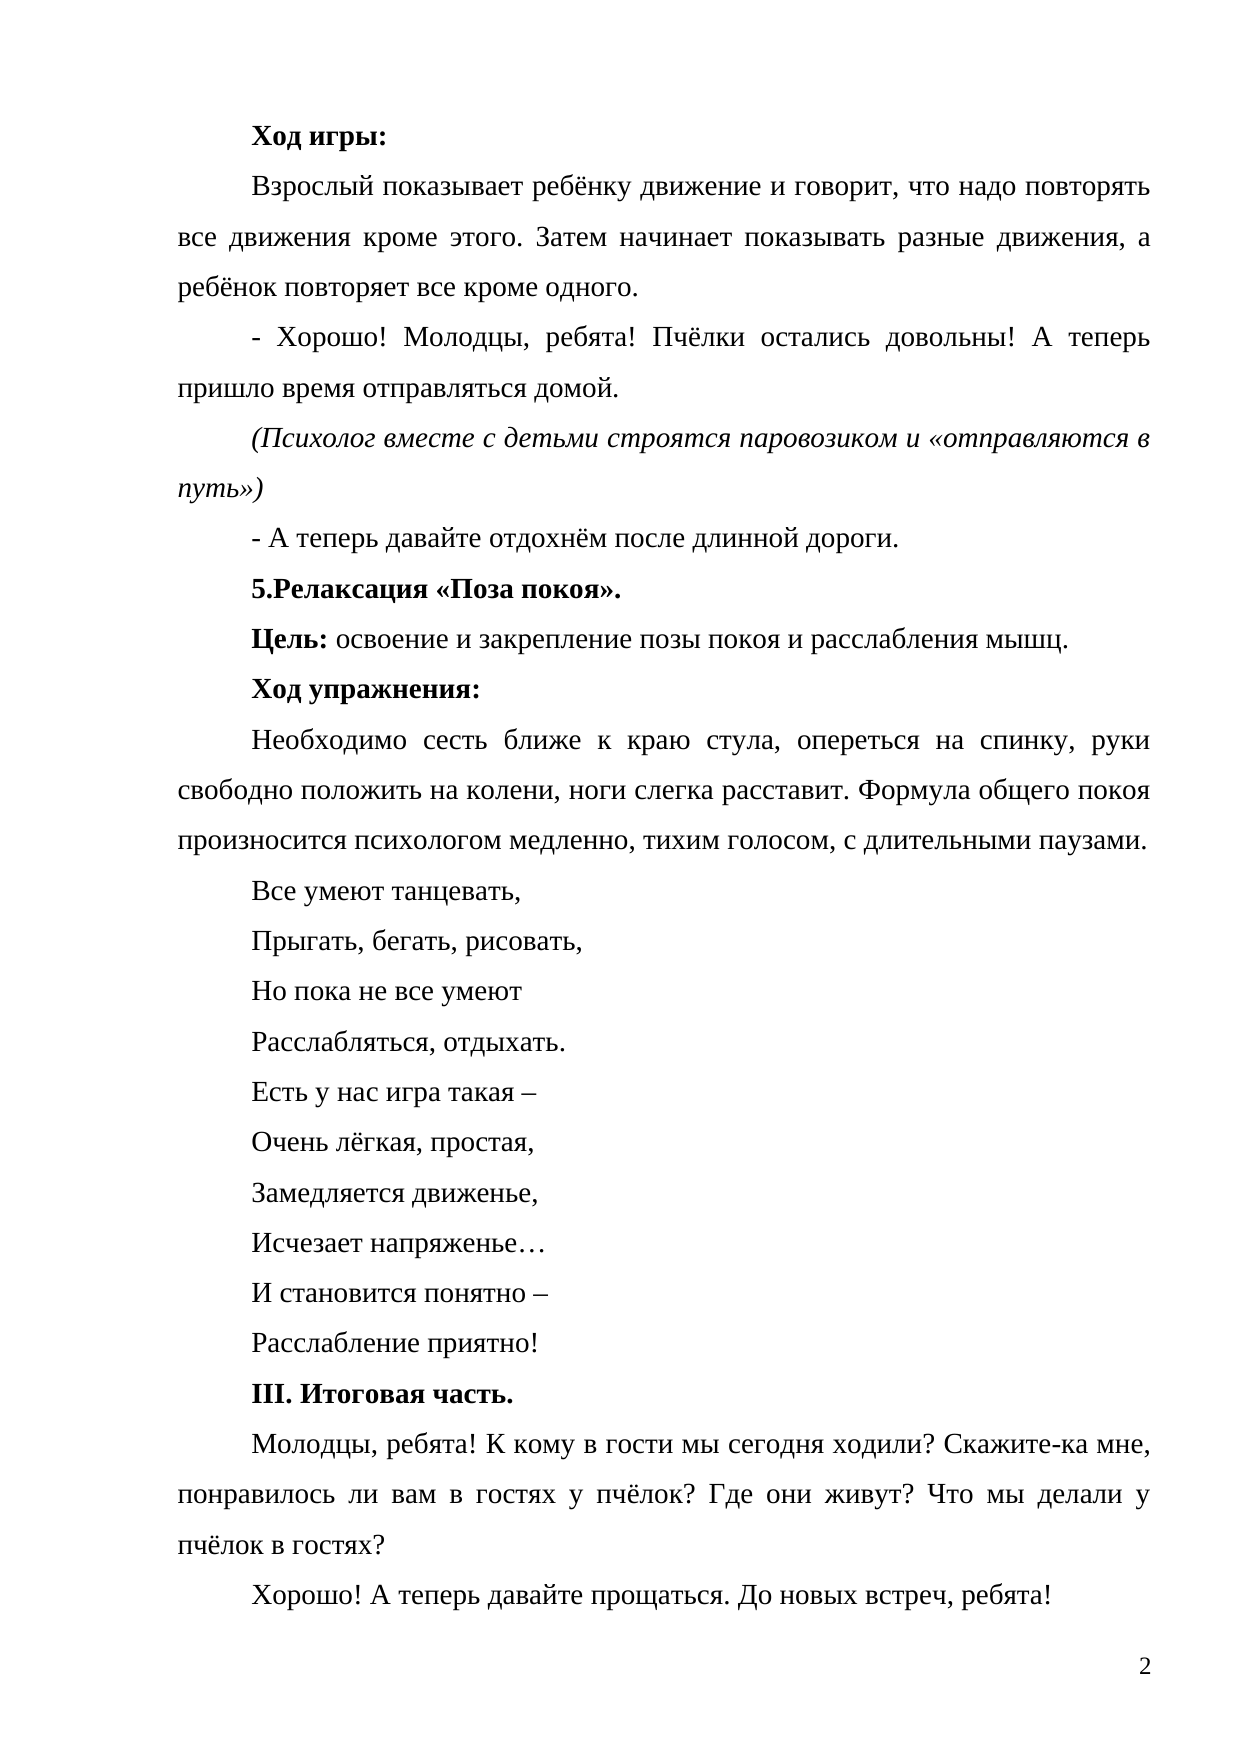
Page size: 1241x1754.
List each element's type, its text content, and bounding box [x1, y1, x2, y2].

text Расслабляться, отдыхать. [177, 1024, 1152, 1057]
text Взрослый показывает ребёнку движение и говорит, что надо повторять все движения кроме этого. Затем начинает показывать разные движения, а ребёнок повторяет все кроме одного. [177, 168, 1152, 303]
text - А теперь давайте отдохнём после длинной дороги. [177, 521, 1152, 554]
text Все умеют танцевать, [177, 873, 1152, 906]
text Расслабление приятно! [177, 1326, 1152, 1359]
text Замедляется движенье, [177, 1175, 1152, 1208]
text Хорошо! А теперь давайте прощаться. До новых встреч, ребята! [177, 1577, 1152, 1611]
text Но пока не все умеют [177, 973, 1152, 1007]
text Очень лёгкая, простая, [177, 1124, 1152, 1158]
text (Психолог вместе с детьми строятся паровозиком и «отправляются в путь») [177, 420, 1152, 504]
text Цель: освоение и закрепление позы покоя и расслабления мышц. [177, 621, 1152, 655]
text - Хорошо! Молодцы, ребята! Пчёлки остались довольны! А теперь пришло время отправляться домой. [177, 319, 1152, 403]
text Есть у нас игра такая – [177, 1074, 1152, 1108]
text III. Итоговая часть. [177, 1376, 1152, 1409]
text Прыгать, бегать, рисовать, [177, 923, 1152, 957]
text И становится понятно – [177, 1275, 1152, 1309]
text Ход упражнения: [177, 672, 1152, 705]
text Молодцы, ребята! К кому в гости мы сегодня ходили? Скажите-ка мне, понравилось ли вам в гостях у пчёлок? Где они живут? Что мы делали у пчёлок в гостях? [177, 1426, 1152, 1560]
text Исчезает напряженье… [177, 1225, 1152, 1258]
text Необходимо сесть ближе к краю стула, опереться на спинку, руки свободно положить на колени, ноги слегка расставит. Формула общего покоя произносится психологом медленно, тихим голосом, с длительными паузами. [177, 722, 1152, 856]
text 5.Релаксация «Поза покоя». [177, 571, 1152, 604]
text Ход игры: [177, 118, 1152, 152]
